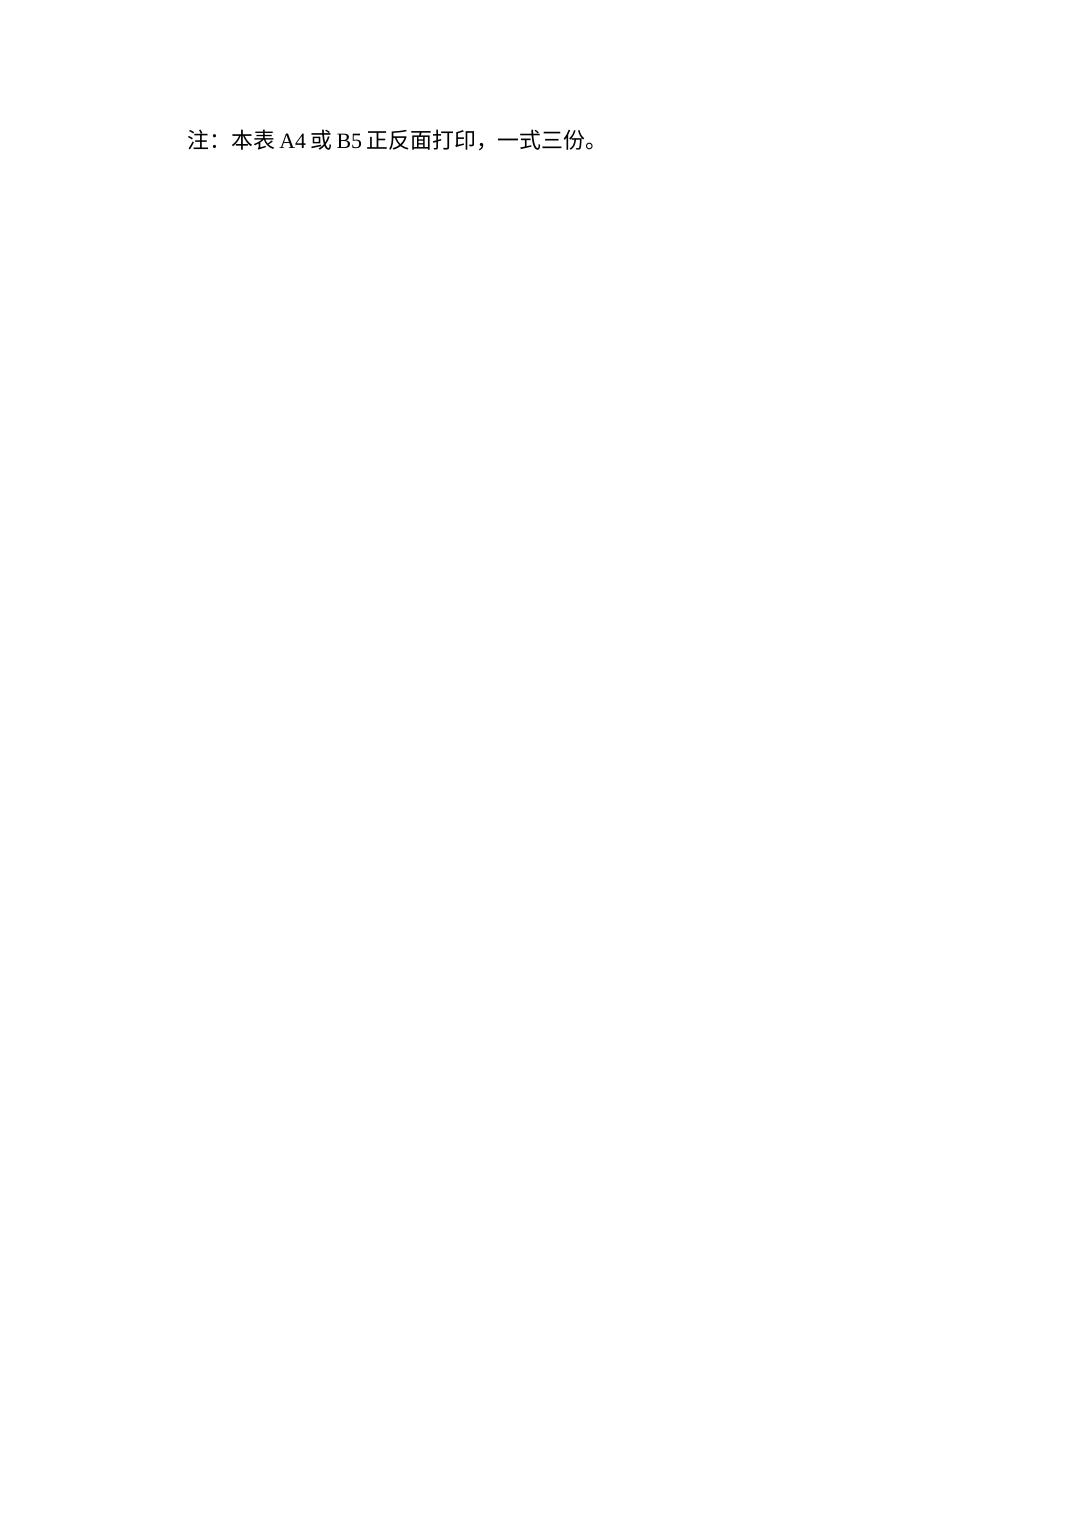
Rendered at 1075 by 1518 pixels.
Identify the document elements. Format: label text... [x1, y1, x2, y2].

text 注：本表A4或B5正反面打印，一式三份。 [187, 123, 956, 156]
